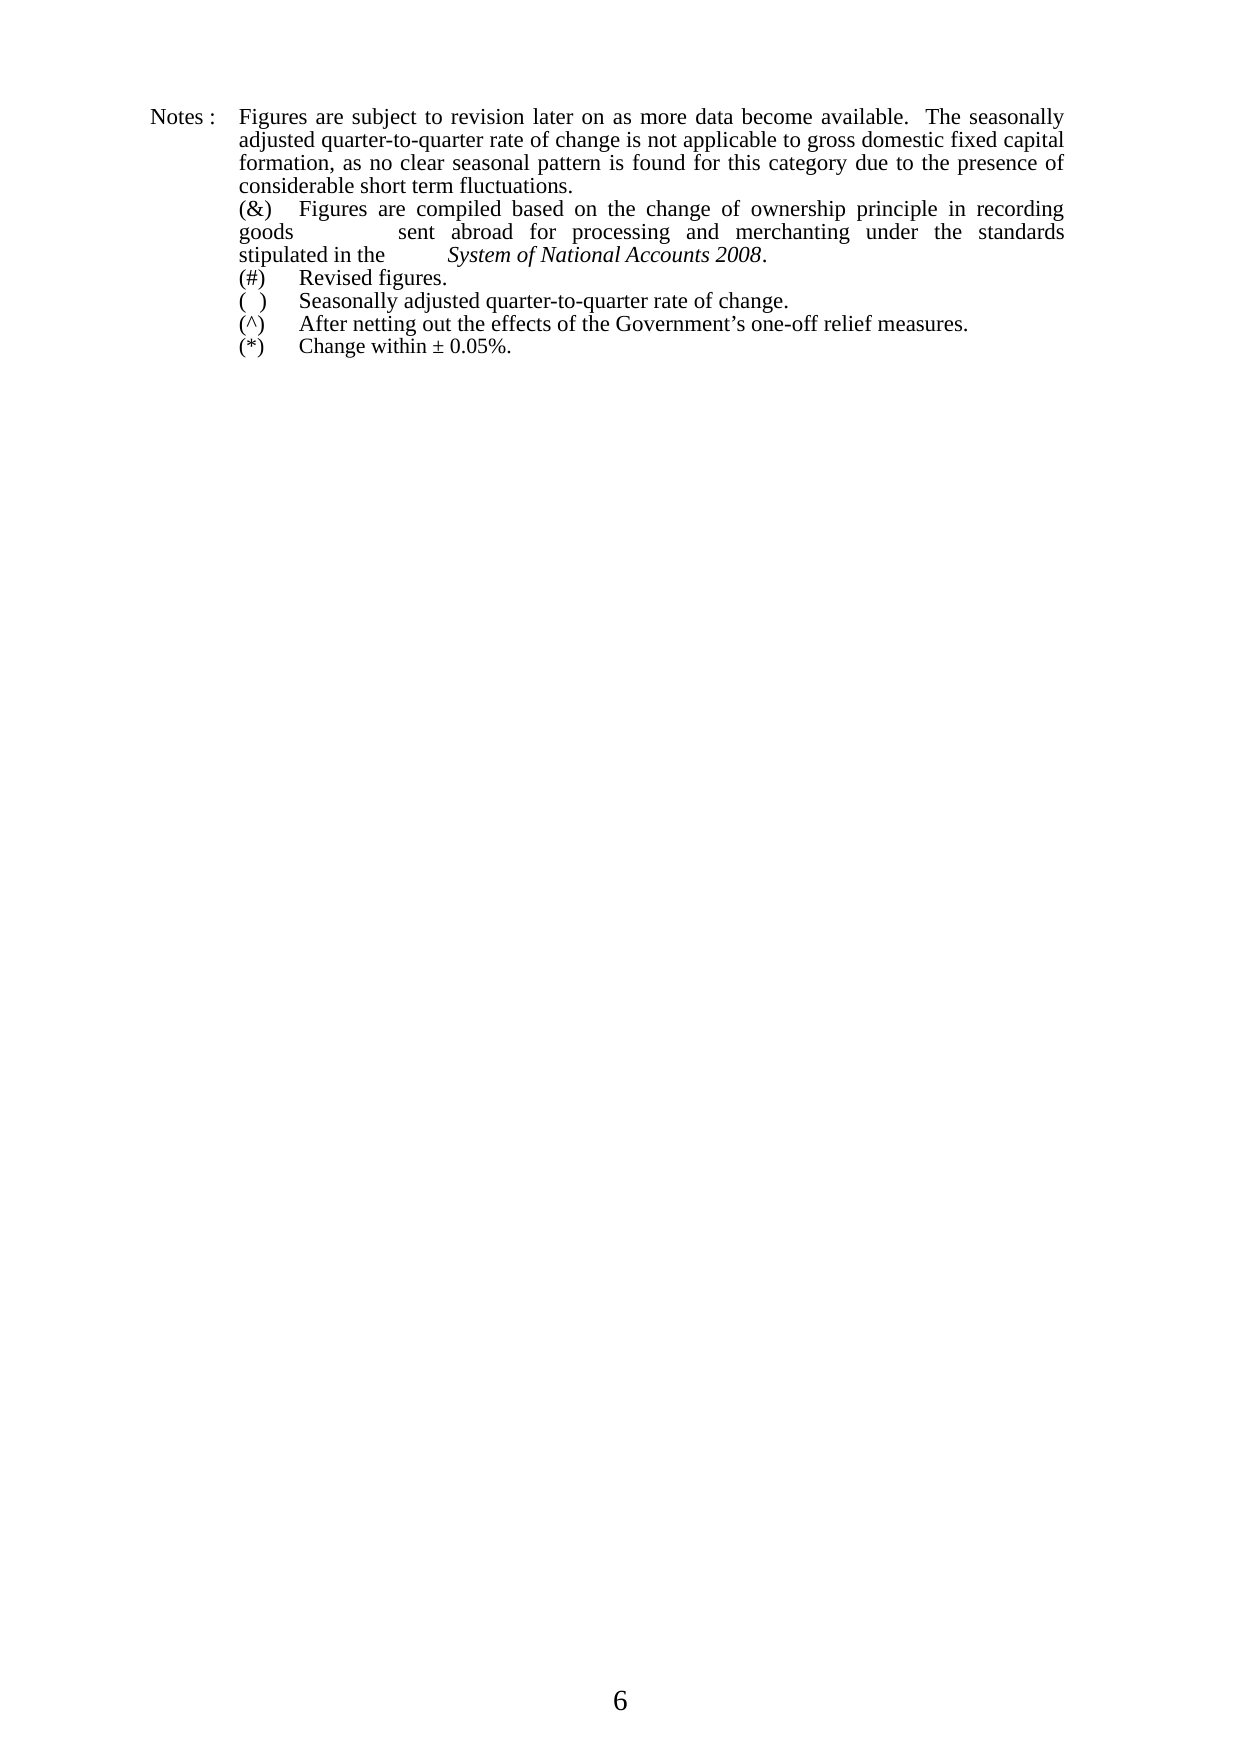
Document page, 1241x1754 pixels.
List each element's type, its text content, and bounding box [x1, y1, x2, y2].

text (#) Revised figures. [150, 267, 1066, 290]
text (*) Change within ± 0.05%. [150, 336, 1066, 358]
text (&) Figures are compiled based on the change of ownership principle in recording goods sent abroad for processing and merchanting under the standards stipulated in the System of National Accounts 2008. [150, 198, 1066, 267]
text (+) Seasonally adjusted quarter-to-quarter rate of change. [150, 290, 1066, 313]
text Notes : Figures are subject to revision later on as more data become available. The seasonally adjusted quarter-to-quarter rate of change is not applicable to gross domestic fixed capital formation, as no clear seasonal pattern is found for this category due to the presence of considerable short term fluctuations. [150, 106, 1066, 198]
text (^) After netting out the effects of the Government’s one-off relief measures. [150, 313, 1066, 336]
